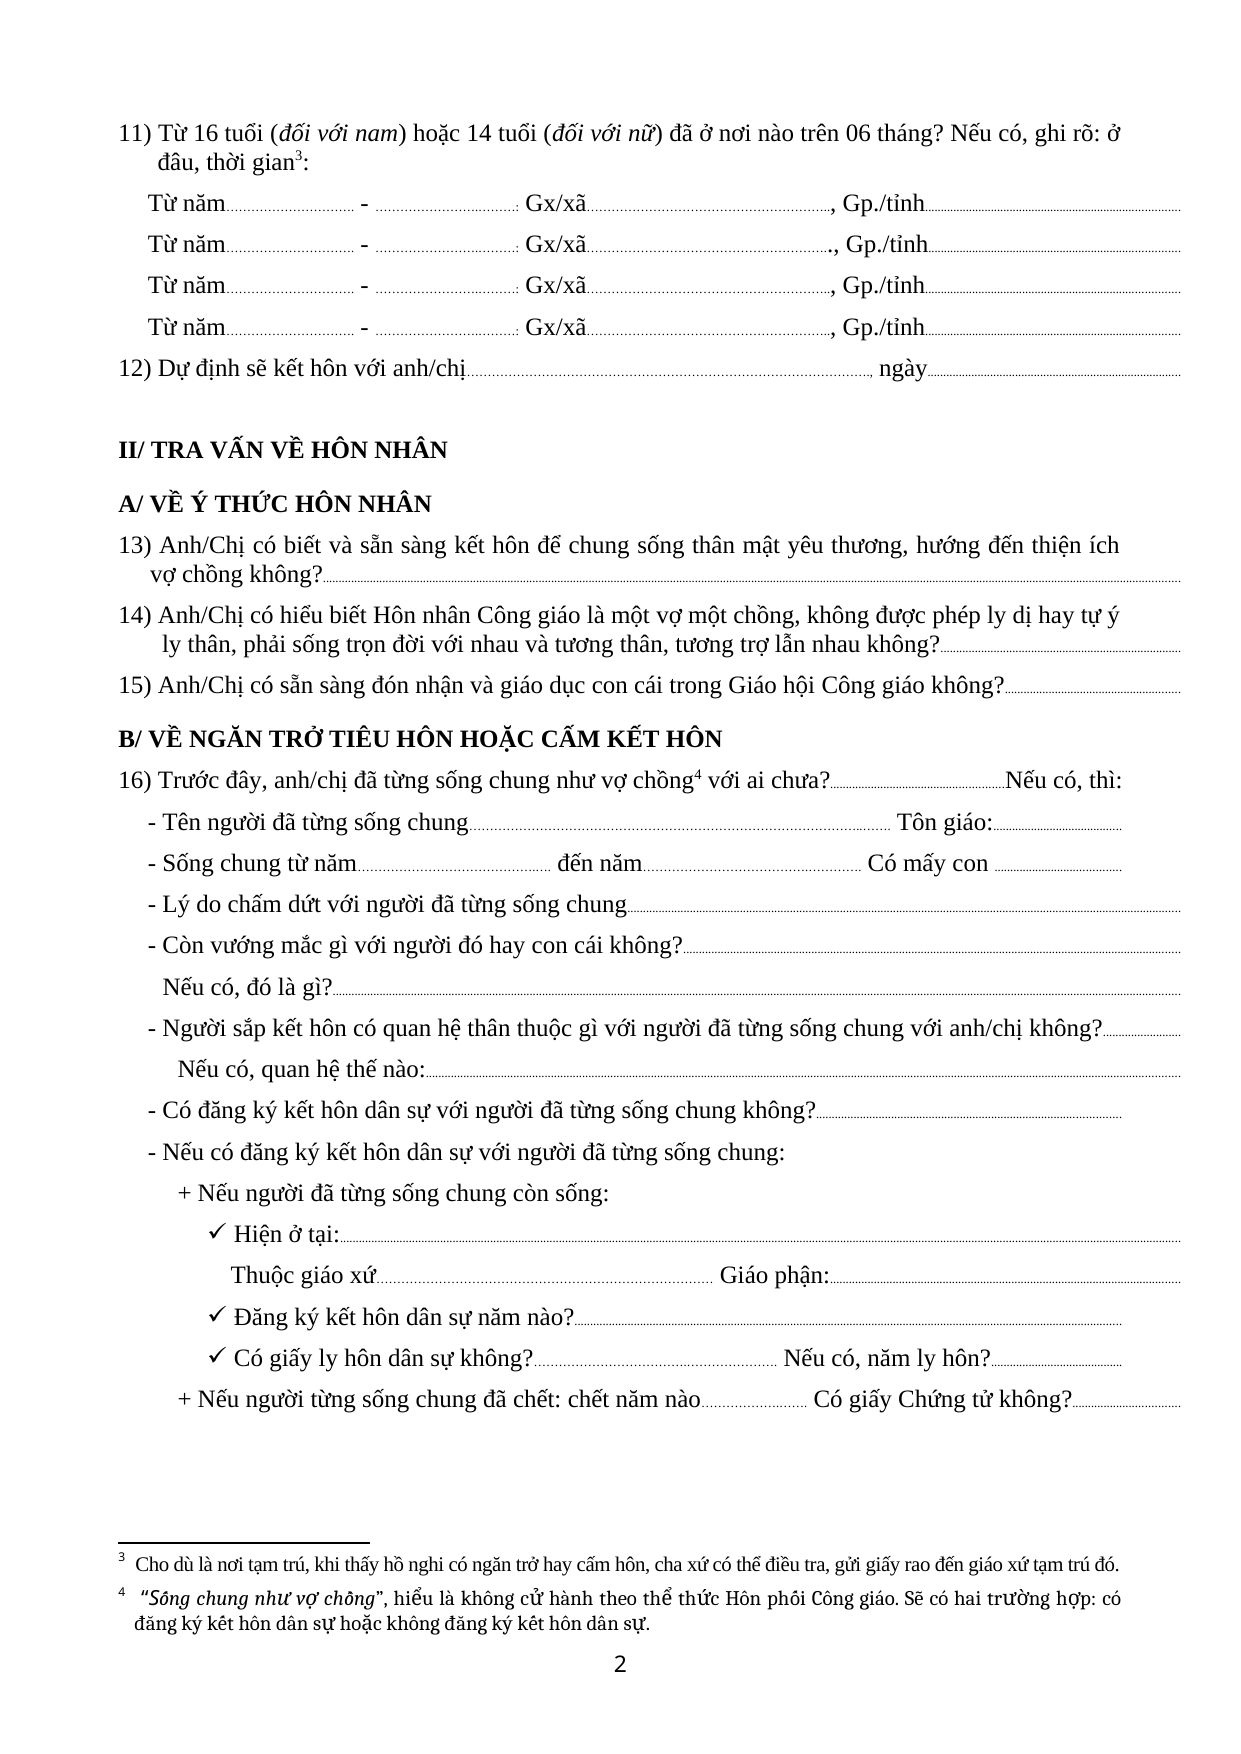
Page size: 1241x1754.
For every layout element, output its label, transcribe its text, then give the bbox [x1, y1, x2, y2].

text Có giấy ly hôn dân sự không?……………………………….…………………. Nếu có, năm ly hôn? [207, 1343, 1122, 1372]
text II/ TRA VẤN VỀ HÔN NHÂN [118, 436, 1122, 464]
text - Tên người đã từng sống chung…………………………………………………………………………………..……. Tôn giáo: [148, 807, 1122, 836]
text + Nếu người đã từng sống chung còn sống: [177, 1178, 1122, 1207]
text Từ năm…………………………. - …………………….………: Gx/xã………………………………………………….., Gp./tỉnh [148, 312, 1122, 341]
text 11) Từ 16 tuổi (đối với nam) hoặc 14 tuổi (đối với nữ) đã ở nơi nào trên 06 tháng? Nếu có, ghi rõ: ở đâu, thời gian: [118, 118, 1122, 176]
text Nếu có, đó là gì? [162, 972, 1122, 1001]
text 16) Trước đây, anh/chị đã từng sống chung như vợ chồng với ai chưa? Nếu có, thì: [118, 766, 1122, 794]
text Thuộc giáo xứ……………………………………………………………………… Giáo phận: [230, 1261, 1122, 1289]
text 13) Anh/Chị có biết và sẵn sàng kết hôn để chung sống thân mật yêu thương, hướng đến thiện ích vợ chồng không? [118, 531, 1122, 588]
text - Sống chung từ năm…………………………………….…. đến năm………………………………….…………. Có mấy con [148, 848, 1122, 877]
text 12) Dự định sẽ kết hôn với anh/chị……………………………………………………………………………………., ngày [118, 353, 1122, 382]
text Từ năm…………………………. - …………………….………: Gx/xã………………………………………………….., Gp./tỉnh [148, 271, 1122, 299]
text Đăng ký kết hôn dân sự năm nào? [207, 1302, 1122, 1331]
text A/ VỀ Ý THỨC HÔN NHÂN [118, 489, 1122, 518]
text Hiện ở tại: [207, 1219, 1122, 1248]
text - Lý do chấm dứt với người đã từng sống chung [148, 889, 1122, 918]
text B/ VỀ NGĂN TRỞ TIÊU HÔN HOẶC CẤM KẾT HÔN [118, 724, 1122, 753]
text + Nếu người từng sống chung đã chết: chết năm nào……………….……. Có giấy Chứng tử không? [177, 1384, 1122, 1413]
text 14) Anh/Chị có hiểu biết Hôn nhân Công giáo là một vợ một chồng, không được phép ly dị hay tự ý ly thân, phải sống trọn đời với nhau và tương thân, tương trợ lẫn nhau không? [118, 601, 1122, 658]
text 15) Anh/Chị có sẵn sàng đón nhận và giáo dục con cái trong Giáo hội Công giáo không? [118, 671, 1122, 699]
text - Nếu có đăng ký kết hôn dân sự với người đã từng sống chung: [148, 1137, 1122, 1166]
text Từ năm…………………………. - …………………….………: Gx/xã………………………………………………….., Gp./tỉnh [148, 229, 1122, 258]
text - Người sắp kết hôn có quan hệ thân thuộc gì với người đã từng sống chung với anh/chị không? [148, 1013, 1122, 1042]
text Nếu có, quan hệ thế nào: [177, 1054, 1122, 1083]
text - Còn vướng mắc gì với người đó hay con cái không? [148, 931, 1122, 959]
text Từ năm…………………………. - …………………….………: Gx/xã………………………………………………….., Gp./tỉnh [148, 188, 1122, 217]
text - Có đăng ký kết hôn dân sự với người đã từng sống chung không? [148, 1096, 1122, 1124]
